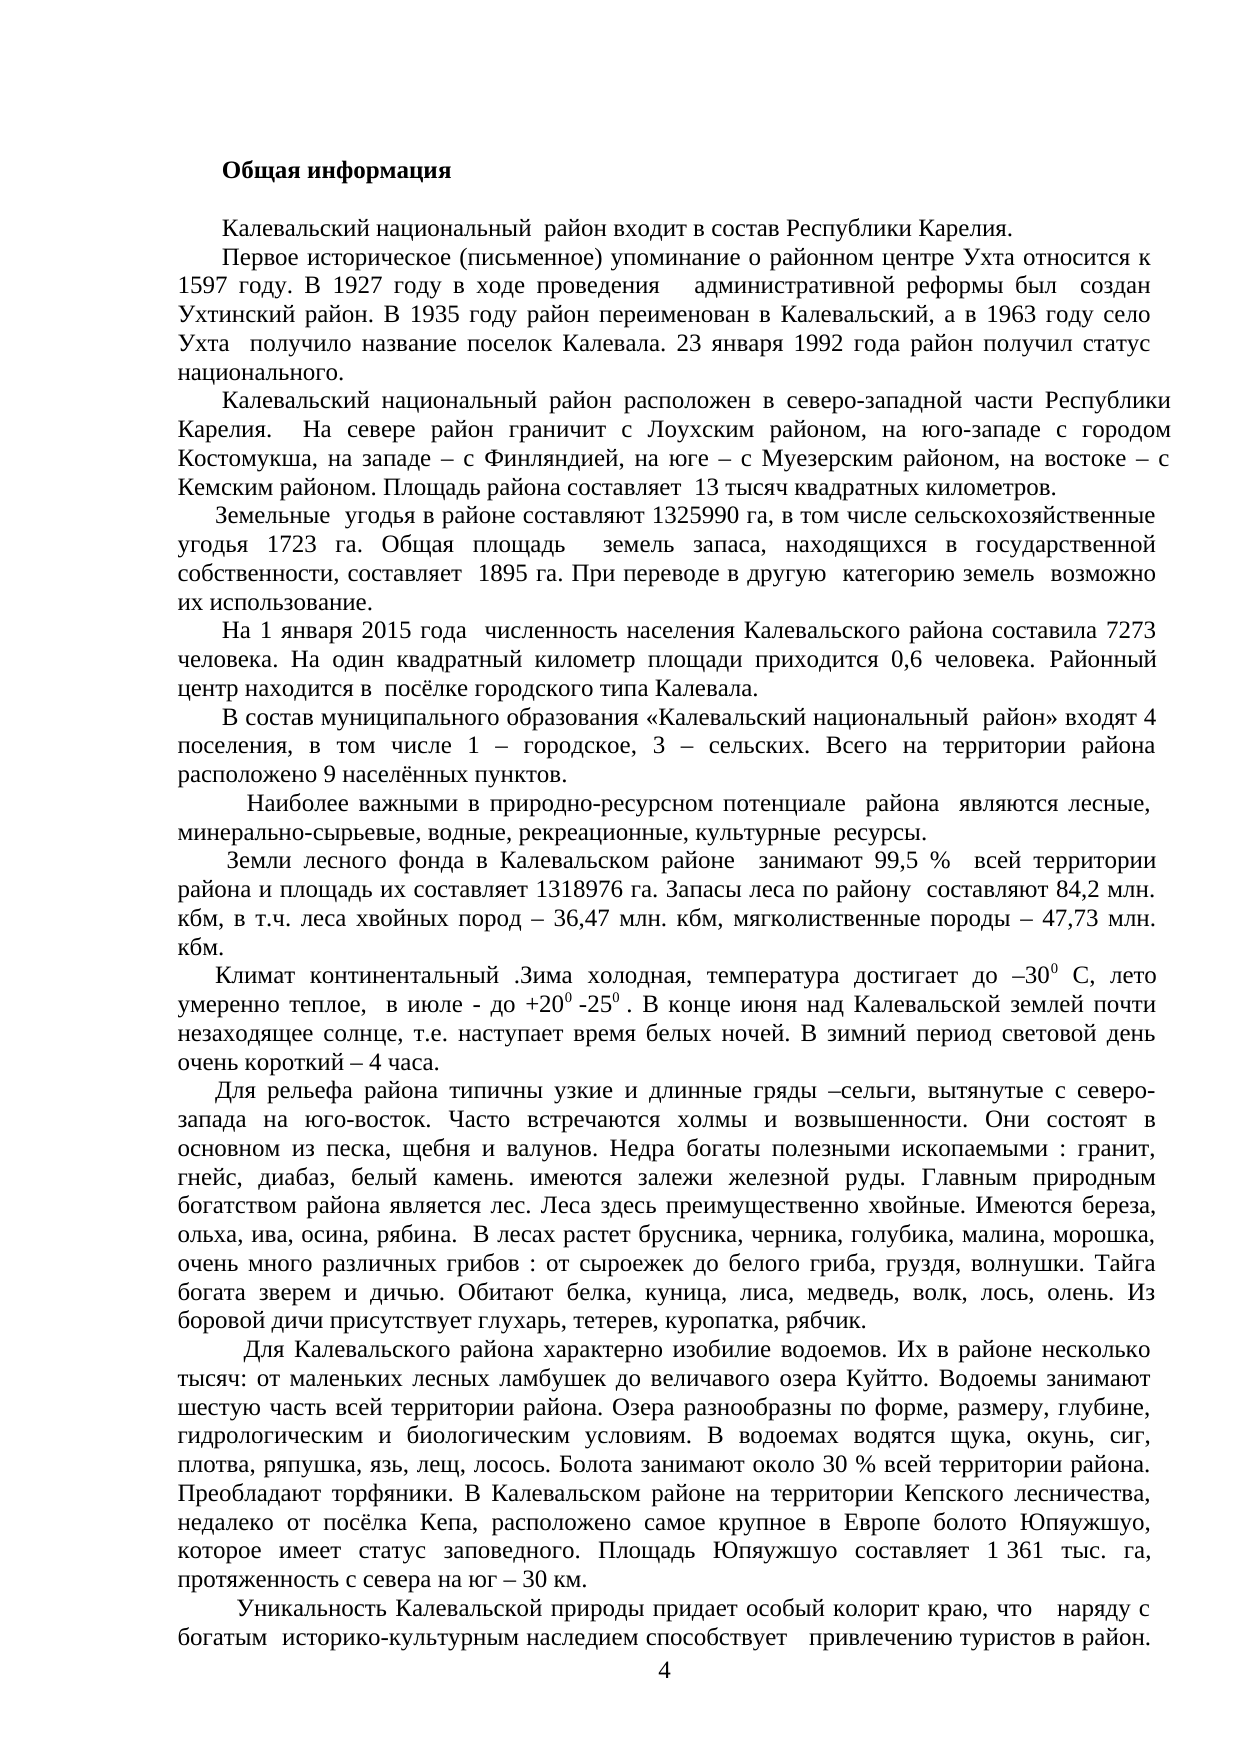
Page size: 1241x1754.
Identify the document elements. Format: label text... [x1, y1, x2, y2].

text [177, 1593, 1152, 1650]
text Земли лесного фонда в Калевальском районе занимают 99,5 % всей территории района и площадь их составляет . Запасы леса по району составляют 84,2 млн. кбм, в т.ч. леса хвойных пород – 36,47 млн. кбм, мягколиственные породы – 47,73 млн. кбм. [177, 845, 1157, 960]
text Первое историческое (письменное) упоминание о районном центре Ухта относится к 1597 году. В 1927 году в ходе проведения административной реформы был создан Ухтинский район. В 1935 году район переименован в Калевальский, а в 1963 году село Ухта получило название поселок Калевала. 23 января 1992 года район получил статус национального. [177, 242, 1152, 385]
text В состав муниципального образования «Калевальский национальный район» входят 4 поселения, в том числе 1 – городское, 3 – сельских. Всего на территории района расположено 9 населённых пунктов. [177, 702, 1157, 788]
text Наиболее важными в природно-ресурсном потенциале района являются лесные, минерально-сырьевые, водные, рекреационные, культурные ресурсы. [177, 788, 1152, 845]
text Общая информация [177, 155, 1152, 184]
text На 1 января 2015 года численность населения Калевальского района составила 7273 человека. На один квадратный километр площади приходится 0,6 человека. Районный центр находится в посёлке городского типа Калевала. [177, 615, 1157, 702]
text Для рельефа района типичны узкие и длинные гряды –сельги, вытянутые с северо-запада на юго-восток. Часто встречаются холмы и возвышенности. Они состоят в основном из песка, щебня и валунов. Недра богаты полезными ископаемыми : гранит, гнейс, диабаз, белый камень. имеются залежи железной руды. Главным природным богатством района является лес. Леса здесь преимущественно хвойные. Имеются береза, ольха, ива, осина, рябина. В лесах растет брусника, черника, голубика, малина, морошка, очень много различных грибов : от сыроежек до белого гриба, груздя, волнушки. Тайга богата зверем и дичью. Обитают белка, куница, лиса, медведь, волк, лось, олень. Из боровой дичи присутствует глухарь, тетерев, куропатка, рябчик. [177, 1075, 1157, 1334]
text Климат континентальный .Зима холодная, температура достигает до –300 С, лето умеренно теплое, в июле - до +200 -250 . В конце июня над Калевальской землей почти незаходящее солнце, т.е. наступает время белых ночей. В зимний период световой день очень короткий – 4 часа. [177, 960, 1157, 1075]
text Калевальский национальный район расположен в северо-западной части Республики Карелия. На севере район граничит с Лоухским районом, на юго-западе с городом Костомукша, на западе – с Финляндией, на юге – с Муезерским районом, на востоке – с Кемским районом. Площадь района составляет 13 тысяч квадратных километров. [177, 385, 1172, 500]
text Калевальский национальный район входит в состав Республики Карелия. [177, 213, 1152, 242]
text Для Калевальского района характерно изобилие водоемов. Их в районе несколько тысяч: от маленьких лесных ламбушек до величавого озера Куйтто. Водоемы занимают шестую часть всей территории района. Озера разнообразны по форме, размеру, глубине, гидрологическим и биологическим условиям. В водоемах водятся щука, окунь, сиг, плотва, ряпушка, язь, лещ, лосось. Болота занимают около 30 % всей территории района. Преобладают торфяники. В Калевальском районе на территории Кепского лесничества, недалеко от посёлка Кепа, расположено самое крупное в Европе болото Юпяужшуо, которое имеет статус заповедного. Площадь Юпяужшуо составляет 1 361 тыс. га, протяженность с севера на юг – . [177, 1334, 1152, 1593]
text Земельные угодья в районе составляют , в том числе сельскохозяйственные угодья . Общая площадь земель запаса, находящихся в государственной собственности, составляет . При переводе в другую категорию земель возможно их использование. [177, 500, 1157, 615]
